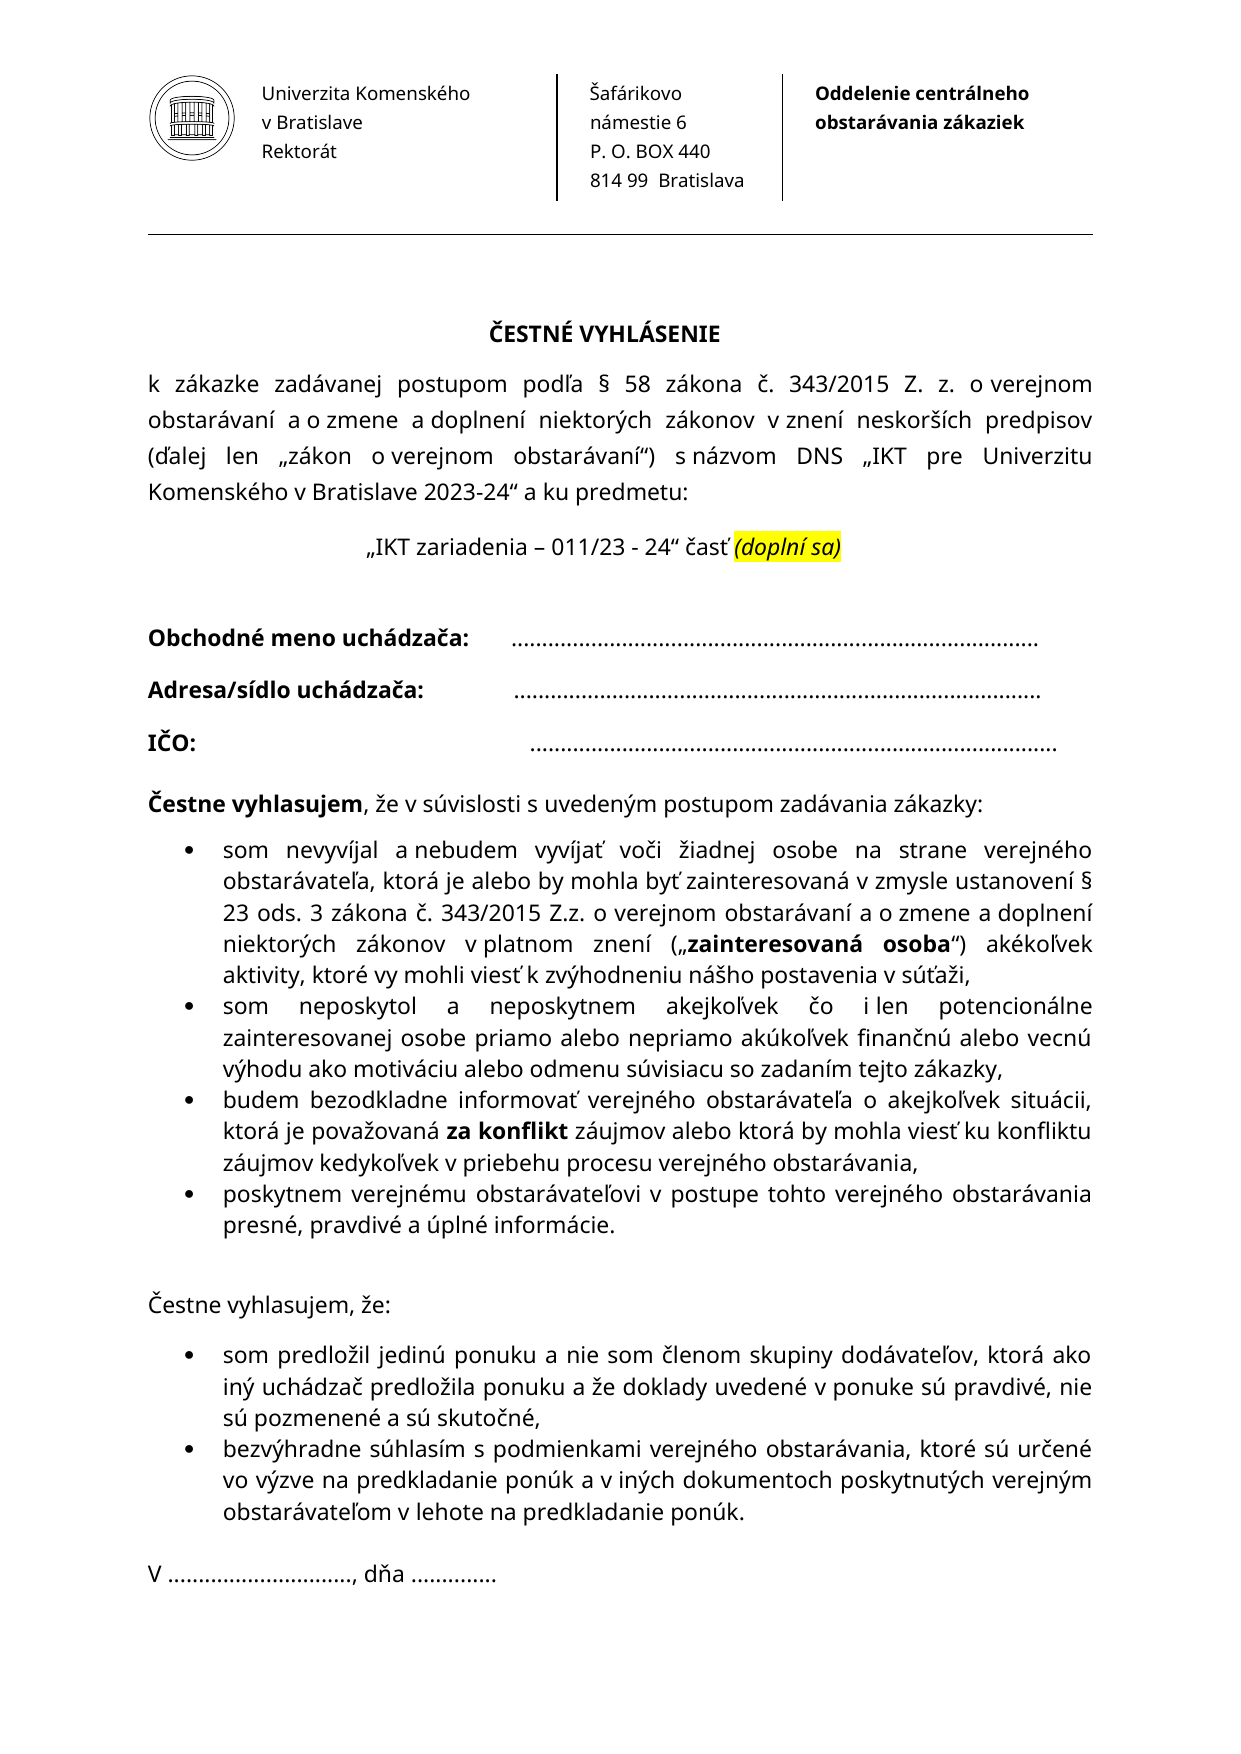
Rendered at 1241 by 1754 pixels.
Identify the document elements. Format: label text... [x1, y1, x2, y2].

text Obchodné meno uchádzača: ...................................................................................... [148, 622, 1061, 653]
text k zákazke zadávanej postupom podľa § 58 zákona č. 343/2015 Z. z. o verejnom obstarávaní a o zmene a doplnení niektorých zákonov v znení neskorších predpisov (ďalej len „zákon o verejnom obstarávaní“) s názvom DNS „IKT pre Univerzitu Komenského v Bratislave 2023-24“ a ku predmetu: [148, 368, 1093, 507]
list som predložil jedinú ponuku a nie som členom skupiny dodávateľov, ktorá ako iný uchádzač predložila ponuku a že doklady uvedené v ponuke sú pravdivé, nie sú pozmenené a sú skutočné, [185, 1339, 1093, 1433]
list budem bezodkladne informovať verejného obstarávateľa o akejkoľvek situácii, ktorá je považovaná za konflikt záujmov alebo ktorá by mohla viesť ku konfliktu záujmov kedykoľvek v priebehu procesu verejného obstarávania, [185, 1084, 1093, 1178]
list som nevyvíjal a nebudem vyvíjať voči žiadnej osobe na strane verejného obstarávateľa, ktorá je alebo by mohla byť zainteresovaná v zmysle ustanovení § 23 ods. 3 zákona č. 343/2015 Z.z. o verejnom obstarávaní a o zmene a doplnení niektorých zákonov v platnom znení („zainteresovaná osoba“) akékoľvek aktivity, ktoré vy mohli viesť k zvýhodneniu nášho postavenia v súťaži, [185, 834, 1093, 990]
text V .............................., dňa .............. [148, 1558, 1093, 1589]
text Čestne vyhlasujem, že v súvislosti s uvedeným postupom zadávania zákazky: [148, 788, 1093, 819]
text „IKT zariadenia – 011/23 - 24“ časť (doplní sa) [148, 529, 1061, 562]
text Adresa/sídlo uchádzača: ...................................................................................... [148, 674, 1061, 706]
text Čestne vyhlasujem, že: [148, 1289, 1093, 1320]
picture [147, 73, 237, 163]
list bezvýhradne súhlasím s podmienkami verejného obstarávania, ktoré sú určené vo výzve na predkladanie ponúk a v iných dokumentoch poskytnutých verejným obstarávateľom v lehote na predkladanie ponúk. [185, 1433, 1093, 1527]
text IČO: ...................................................................................... [148, 727, 1061, 758]
list som neposkytol a neposkytnem akejkoľvek čo i len potencionálne zainteresovanej osobe priamo alebo nepriamo akúkoľvek finančnú alebo vecnú výhodu ako motiváciu alebo odmenu súvisiacu so zadaním tejto zákazky, [185, 990, 1093, 1084]
list poskytnem verejnému obstarávateľovi v postupe tohto verejného obstarávania presné, pravdivé a úplné informácie. [185, 1178, 1093, 1240]
text Čestné vyhlásenie [148, 318, 1061, 349]
